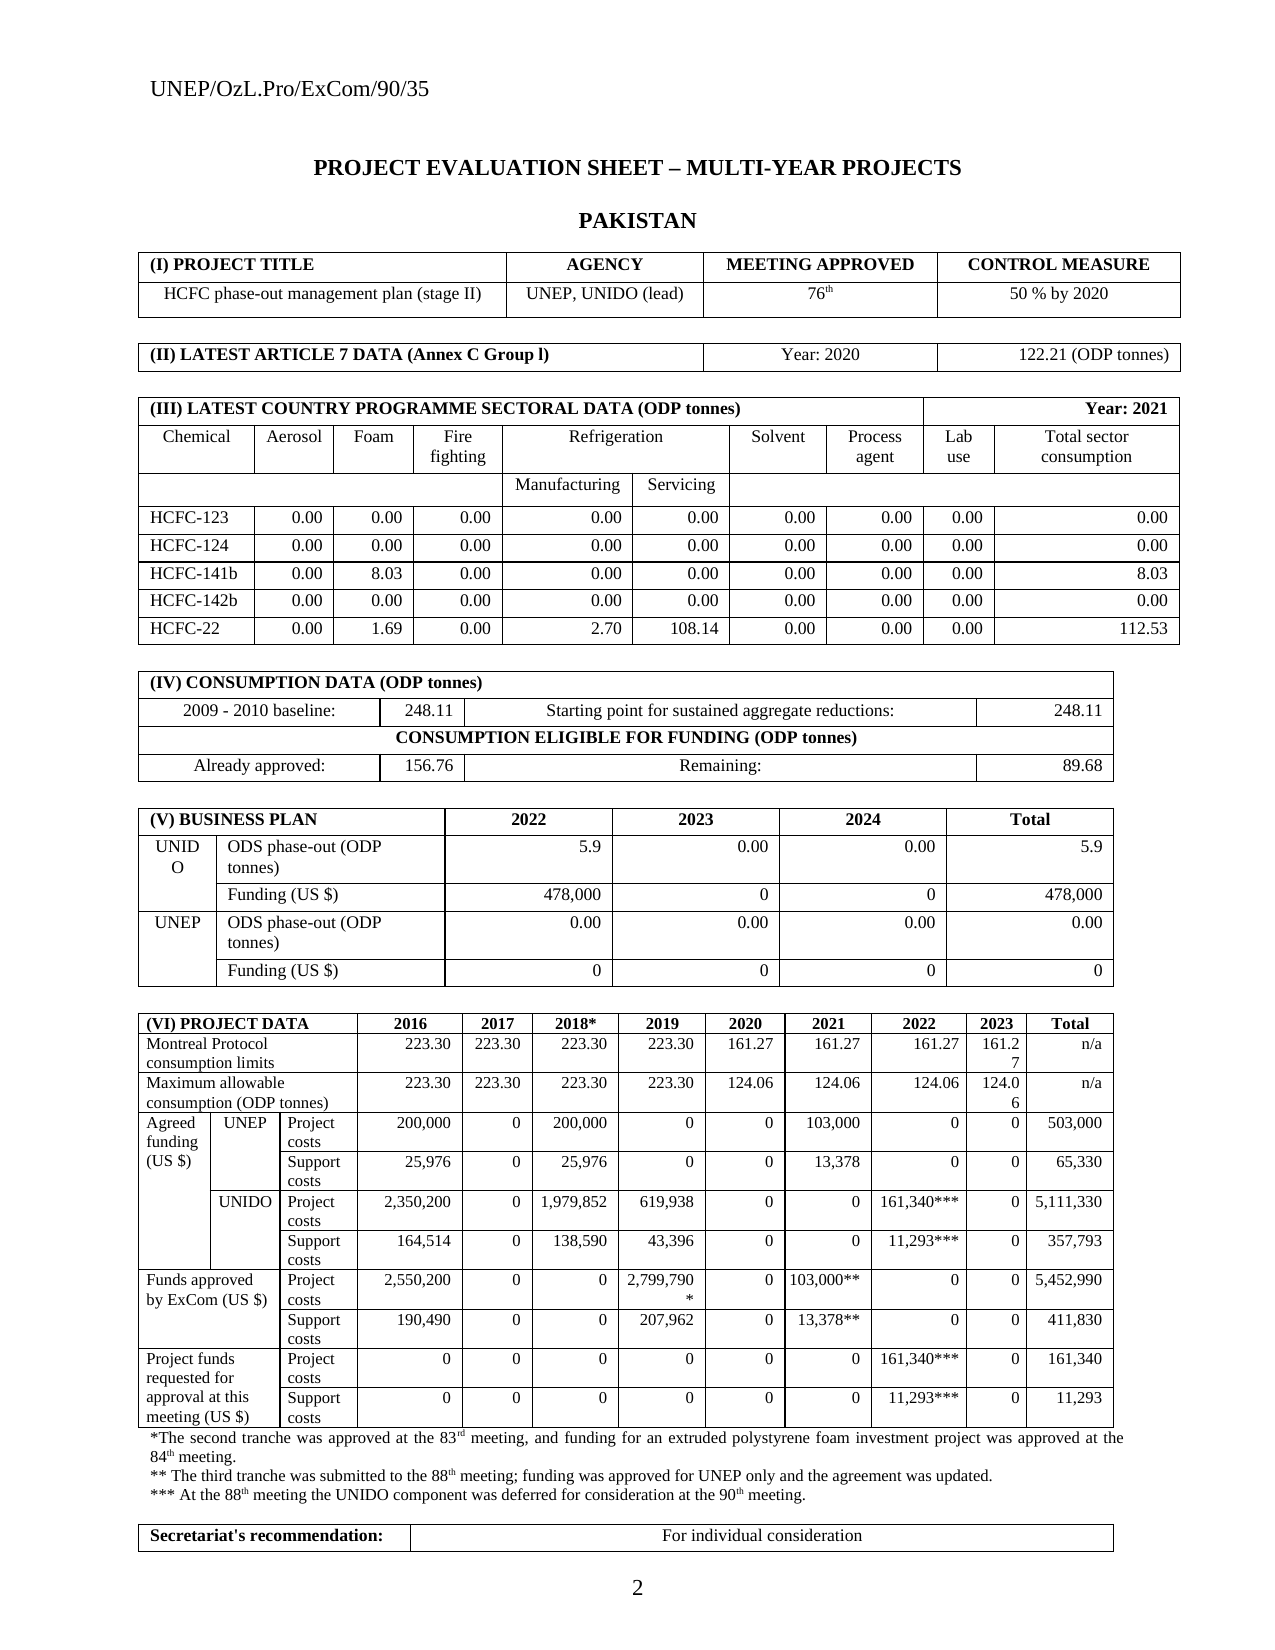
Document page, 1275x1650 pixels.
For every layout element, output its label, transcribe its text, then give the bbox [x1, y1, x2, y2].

table_header (III) LATEST COUNTRY PROGRAMME SECTORAL DATA (ODP tonnes) [139, 398, 923, 425]
table_cell 25,976 [533, 1152, 618, 1190]
table_cell 619,938 [619, 1191, 705, 1230]
table_cell 503,000 [1027, 1113, 1113, 1151]
table_cell Aerosol [255, 426, 333, 473]
table_header 2023 [613, 809, 779, 835]
table_cell Already approved: [139, 755, 379, 781]
table_cell 0 [706, 1113, 784, 1151]
table_cell HCFC phase-out management plan (stage II) [139, 283, 506, 317]
table_cell HCFC-141b [139, 563, 254, 589]
table_cell Process agent [827, 426, 923, 473]
table_cell Support costs [281, 1310, 357, 1348]
table_cell 0 [706, 1231, 784, 1269]
table_header CONTROL MEASURE [938, 253, 1180, 282]
table_cell 0 [786, 1231, 871, 1269]
table_cell 0 [872, 1152, 966, 1190]
table_cell 223.30 [358, 1073, 462, 1112]
table_cell 0.00 [334, 507, 413, 534]
table_cell 223.30 [463, 1034, 532, 1072]
table_cell 0.00 [924, 535, 994, 561]
table_header AGENCY [507, 253, 703, 282]
table_cell 0 [706, 1388, 784, 1427]
table_cell Agreed funding (US $) [139, 1113, 210, 1269]
text *** At the 88th meeting the UNIDO component was deferred for consideration at the 90th meeting. [150, 1485, 1125, 1504]
table_cell 8.03 [334, 563, 413, 589]
table_cell 0.00 [827, 507, 923, 534]
table_cell 13,378** [786, 1310, 871, 1348]
table_header 122.21 (ODP tonnes) [938, 344, 1180, 371]
table_cell 0 [706, 1349, 784, 1387]
table_cell 2,350,200 [358, 1191, 462, 1230]
table_cell Lab use [924, 426, 994, 473]
table_cell 124.06 [872, 1073, 966, 1112]
table_cell Project costs [281, 1191, 357, 1230]
table_cell 0 [706, 1270, 784, 1308]
table_cell 0 [786, 1191, 871, 1230]
table_cell 0 [619, 1349, 705, 1387]
table_header (V) BUSINESS PLAN [139, 809, 444, 835]
table_cell 11,293*** [872, 1231, 966, 1269]
table_cell HCFC-142b [139, 590, 254, 617]
table_header 2023 [967, 1014, 1026, 1033]
table_header Total [947, 809, 1113, 835]
text PROJECT EVALUATION SHEET – MULTI-YEAR PROJECTS [150, 154, 1125, 180]
table_cell 0.00 [730, 535, 826, 561]
table_cell Support costs [281, 1231, 357, 1269]
table_cell 11,293*** [872, 1388, 966, 1427]
table_header 2024 [780, 809, 946, 835]
table_cell 0 [446, 960, 612, 986]
table_cell 124.06 [967, 1073, 1026, 1112]
table_header (II) LATEST ARTICLE 7 DATA (Annex C Group l) [139, 344, 703, 371]
text *The second tranche was approved at the 83rd meeting, and funding for an extruded polystyrene foam investment project was approved at the 84th meeting. [150, 1428, 1125, 1466]
table_header (I) PROJECT TITLE [139, 253, 506, 282]
table_cell 357,793 [1027, 1231, 1113, 1269]
table_cell 161.27 [872, 1034, 966, 1072]
table_cell 207,962 [619, 1310, 705, 1348]
table_cell 0 [780, 960, 946, 986]
table_cell UNEP, UNIDO (lead) [507, 283, 703, 317]
table_cell 0 [780, 884, 946, 911]
table_cell 103,000** [786, 1270, 871, 1308]
table_cell Solvent [730, 426, 826, 473]
table_cell 0.00 [827, 590, 923, 617]
table_cell 190,490 [358, 1310, 462, 1348]
table_cell 13,378 [786, 1152, 871, 1190]
table_cell 0.00 [924, 507, 994, 534]
table_cell 5.9 [947, 836, 1113, 883]
table_cell 161,340*** [872, 1191, 966, 1230]
table_cell 0 [358, 1349, 462, 1387]
table_cell 112.53 [995, 618, 1179, 644]
table_cell 0.00 [414, 535, 502, 561]
table_cell UNIDO [211, 1191, 279, 1269]
table_cell 0.00 [255, 563, 333, 589]
table_cell n/a [1027, 1073, 1113, 1112]
table_cell Funding (US $) [217, 960, 444, 986]
table_cell 478,000 [446, 884, 612, 911]
table_cell 25,976 [358, 1152, 462, 1190]
table_cell 0.00 [446, 912, 612, 959]
table_cell CONSUMPTION ELIGIBLE FOR FUNDING (ODP tonnes) [139, 727, 1113, 753]
table_cell 223.30 [533, 1073, 618, 1112]
table_cell 0.00 [827, 618, 923, 644]
table_header 2019 [619, 1014, 705, 1033]
table_cell HCFC-124 [139, 535, 254, 561]
table_cell 0.00 [995, 507, 1179, 534]
table_cell 0.00 [633, 590, 729, 617]
table_cell 0.00 [255, 618, 333, 644]
table_cell 411,830 [1027, 1310, 1113, 1348]
table_cell 0.00 [633, 563, 729, 589]
table_cell 0 [872, 1113, 966, 1151]
table_cell 0 [533, 1388, 618, 1427]
table_cell n/a [1027, 1034, 1113, 1072]
table_cell 0.00 [503, 507, 632, 534]
table_cell 0.00 [334, 590, 413, 617]
table_cell Support costs [281, 1388, 357, 1427]
table_cell 0.00 [995, 535, 1179, 561]
table_cell 0 [533, 1270, 618, 1308]
table_cell 124.06 [786, 1073, 871, 1112]
table_cell 0 [786, 1349, 871, 1387]
table_cell 1.69 [334, 618, 413, 644]
table_cell 0.00 [414, 618, 502, 644]
table_cell ODS phase-out (ODP tonnes) [217, 912, 444, 959]
table_cell 223.30 [619, 1034, 705, 1072]
table_cell 0 [872, 1310, 966, 1348]
table_cell Funding (US $) [217, 884, 444, 911]
table_cell 0.00 [414, 590, 502, 617]
table_cell 223.30 [463, 1073, 532, 1112]
table_cell 0 [967, 1270, 1026, 1308]
table_header 2022 [446, 809, 612, 835]
table_cell 8.03 [995, 563, 1179, 589]
table_cell 43,396 [619, 1231, 705, 1269]
table_cell 0 [619, 1152, 705, 1190]
table_cell Project costs [281, 1349, 357, 1387]
table_cell 0 [706, 1310, 784, 1348]
table_cell 0 [463, 1113, 532, 1151]
table_cell 0.00 [633, 507, 729, 534]
table_header 2022 [872, 1014, 966, 1033]
table_header Total [1027, 1014, 1113, 1033]
table_cell Manufacturing [503, 474, 632, 506]
table_cell Chemical [139, 426, 254, 473]
table_cell 2,550,200 [358, 1270, 462, 1308]
table_header 2017 [463, 1014, 532, 1033]
table_cell 0.00 [995, 590, 1179, 617]
table_cell Project costs [281, 1270, 357, 1308]
table_cell 0.00 [730, 590, 826, 617]
table_cell Maximum allowable consumption (ODP tonnes) [139, 1073, 357, 1112]
table_cell 0.00 [503, 535, 632, 561]
table_cell 65,330 [1027, 1152, 1113, 1190]
table_cell 200,000 [358, 1113, 462, 1151]
table_cell 103,000 [786, 1113, 871, 1151]
table_cell 0 [967, 1310, 1026, 1348]
table_cell 0 [533, 1310, 618, 1348]
table_cell 0 [967, 1152, 1026, 1190]
table_cell 0.00 [633, 535, 729, 561]
table_cell 200,000 [533, 1113, 618, 1151]
table_cell 0.00 [730, 563, 826, 589]
table_cell 5,452,990 [1027, 1270, 1113, 1308]
table_cell 0.00 [414, 507, 502, 534]
table_header Year: 2021 [924, 398, 1179, 425]
table_cell 156.76 [381, 755, 464, 781]
table_cell 164,514 [358, 1231, 462, 1269]
table_cell 0.00 [924, 590, 994, 617]
table_cell 0.00 [255, 590, 333, 617]
table_cell 0.00 [947, 912, 1113, 959]
table_cell Project funds requested for approval at this meeting (US $) [139, 1349, 279, 1427]
table_header Secretariat's recommendation: [139, 1525, 410, 1551]
table_cell 161.27 [706, 1034, 784, 1072]
table_cell 161,340 [1027, 1349, 1113, 1387]
table_cell Remaining: [465, 755, 976, 781]
table_cell ODS phase-out (ODP tonnes) [217, 836, 444, 883]
table_cell 89.68 [977, 755, 1113, 781]
table_cell 0 [967, 1113, 1026, 1151]
table_cell 0.00 [334, 535, 413, 561]
table_cell Support costs [281, 1152, 357, 1190]
table_cell 0.00 [827, 535, 923, 561]
table_cell Starting point for sustained aggregate reductions: [465, 699, 976, 726]
table_header For individual consideration [411, 1525, 1113, 1551]
table_cell 0.00 [503, 563, 632, 589]
table_cell UNIDO [139, 836, 216, 911]
table_cell 0.00 [827, 563, 923, 589]
table_cell 108.14 [633, 618, 729, 644]
table_cell 0 [706, 1152, 784, 1190]
table_cell 0.00 [613, 912, 779, 959]
table_cell 138,590 [533, 1231, 618, 1269]
table_cell 0.00 [414, 563, 502, 589]
table_cell 0 [463, 1388, 532, 1427]
table_cell 0 [967, 1231, 1026, 1269]
table_cell 223.30 [533, 1034, 618, 1072]
table_cell 161,340*** [872, 1349, 966, 1387]
table_cell 0 [786, 1388, 871, 1427]
table_cell 0 [872, 1270, 966, 1308]
table_cell 5,111,330 [1027, 1191, 1113, 1230]
table_cell 1,979,852 [533, 1191, 618, 1230]
table_cell 0.00 [255, 507, 333, 534]
table_cell 0 [967, 1388, 1026, 1427]
table_cell 0.00 [613, 836, 779, 883]
table_cell HCFC-22 [139, 618, 254, 644]
table_cell 76th [704, 283, 937, 317]
table_cell 248.11 [381, 699, 464, 726]
table_cell 0.00 [730, 618, 826, 644]
table_cell [139, 474, 502, 506]
table_cell 0 [463, 1349, 532, 1387]
table_header 2020 [706, 1014, 784, 1033]
table_cell 161.27 [786, 1034, 871, 1072]
text ** The third tranche was submitted to the 88th meeting; funding was approved for UNEP only and the agreement was updated. [150, 1466, 1125, 1485]
table_cell 0 [463, 1191, 532, 1230]
table_cell 0 [967, 1349, 1026, 1387]
table_cell 0 [463, 1310, 532, 1348]
table_cell 50 % by 2020 [938, 283, 1180, 317]
table_header MEETING APPROVED [704, 253, 937, 282]
table_cell 0.00 [503, 590, 632, 617]
table_cell 0 [967, 1191, 1026, 1230]
table_cell Funds approved by ExCom (US $) [139, 1270, 279, 1348]
table_cell 223.30 [358, 1034, 462, 1072]
table_cell 0 [358, 1388, 462, 1427]
table_header 2018* [533, 1014, 618, 1033]
table_cell 161.27 [967, 1034, 1026, 1072]
table_cell 0 [613, 960, 779, 986]
table_cell 223.30 [619, 1073, 705, 1112]
table_cell Servicing [633, 474, 729, 506]
table_cell 11,293 [1027, 1388, 1113, 1427]
table_header 2016 [358, 1014, 462, 1033]
table_cell Foam [334, 426, 413, 473]
table_cell 0 [706, 1191, 784, 1230]
table_cell 0.00 [730, 507, 826, 534]
table_cell 0 [533, 1349, 618, 1387]
table_cell 2.70 [503, 618, 632, 644]
table_cell 478,000 [947, 884, 1113, 911]
table_cell 248.11 [977, 699, 1113, 726]
table_header 2021 [786, 1014, 871, 1033]
table_header (IV) CONSUMPTION DATA (ODP tonnes) [139, 672, 1113, 698]
table_cell 0.00 [924, 618, 994, 644]
table_cell HCFC-123 [139, 507, 254, 534]
table_cell 0 [463, 1270, 532, 1308]
table_cell 0.00 [924, 563, 994, 589]
table_cell UNEP [139, 912, 216, 986]
table_cell 5.9 [446, 836, 612, 883]
table_cell 0 [947, 960, 1113, 986]
table_cell 2,799,790* [619, 1270, 705, 1308]
table_cell Montreal Protocol consumption limits [139, 1034, 357, 1072]
table_cell UNEP [211, 1113, 279, 1190]
table_cell 0.00 [780, 912, 946, 959]
table_cell [730, 474, 1179, 506]
table_cell 0.00 [780, 836, 946, 883]
table_cell 0 [463, 1152, 532, 1190]
table_cell Total sector consumption [995, 426, 1179, 473]
table_cell 124.06 [706, 1073, 784, 1112]
table_cell Project costs [281, 1113, 357, 1151]
table_cell 0 [619, 1388, 705, 1427]
table_cell 0 [613, 884, 779, 911]
table_cell Refrigeration [503, 426, 729, 473]
text PAKISTAN [150, 207, 1125, 233]
table_cell Fire fighting [414, 426, 502, 473]
table_cell 0 [619, 1113, 705, 1151]
table_cell 0 [463, 1231, 532, 1269]
table_header (VI) PROJECT DATA [139, 1014, 357, 1033]
table_cell 2009 - 2010 baseline: [139, 699, 379, 726]
table_header Year: 2020 [704, 344, 937, 371]
table_cell 0.00 [255, 535, 333, 561]
